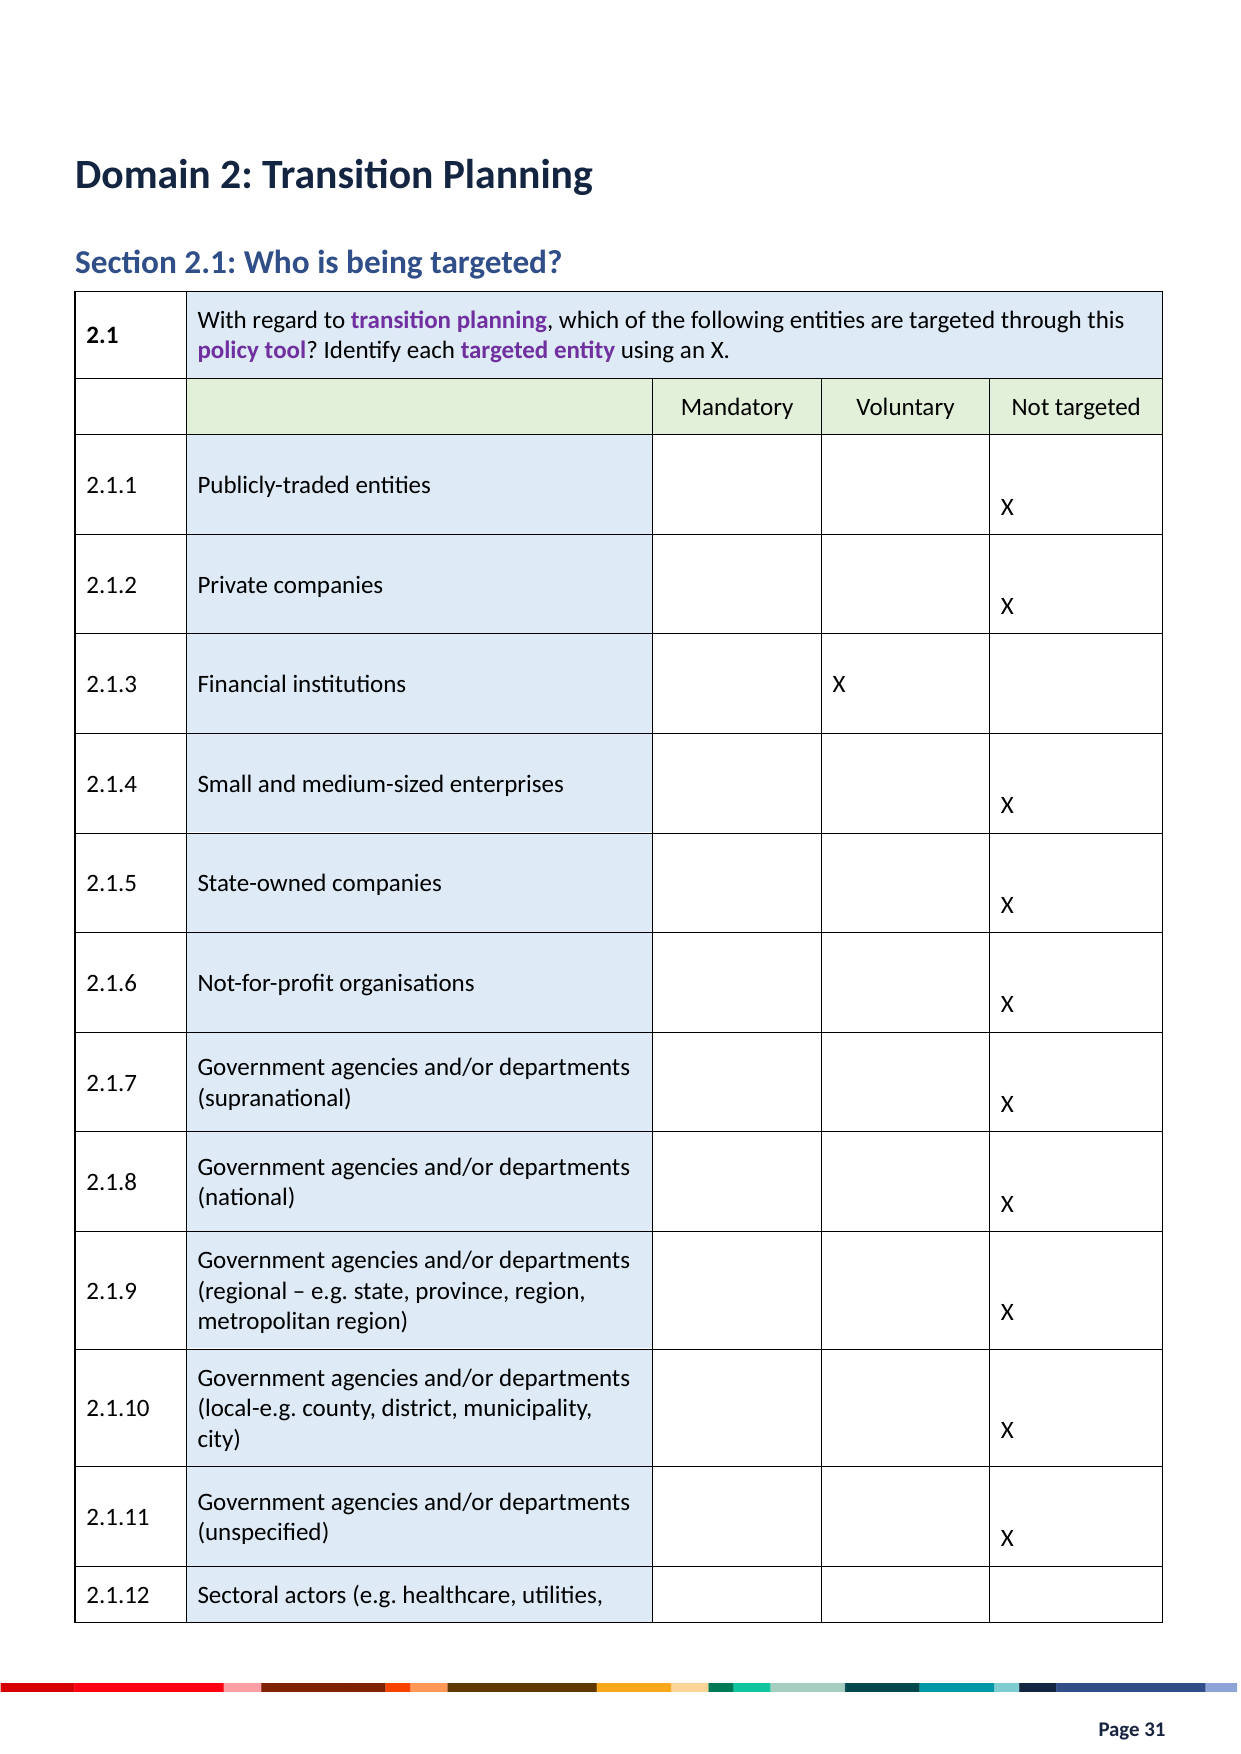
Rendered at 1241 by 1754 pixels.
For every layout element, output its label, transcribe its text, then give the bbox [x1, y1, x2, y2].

table_cell 2.1.8 [76, 1132, 186, 1231]
subtitle Domain 2: Transition Planning [75, 148, 1165, 199]
table_cell [822, 1567, 989, 1622]
table_cell 2.1.7 [76, 1033, 186, 1131]
table_cell X [990, 535, 1162, 633]
table_cell X [990, 435, 1162, 534]
table_cell X [990, 933, 1162, 1032]
table_cell X [990, 1132, 1162, 1231]
table_cell [822, 1232, 989, 1348]
table_cell Government agencies and/or departments (unspecified) [187, 1467, 652, 1566]
table_cell Not-for-profit organisations [187, 933, 652, 1032]
picture [0, 1683, 1236, 1692]
table_cell X [990, 1467, 1162, 1566]
table_cell 2.1.12 [76, 1567, 186, 1622]
table_cell [653, 933, 821, 1032]
table_cell [653, 1567, 821, 1622]
table_cell [822, 834, 989, 932]
table_cell X [822, 634, 989, 733]
table_cell Government agencies and/or departments (regional – e.g. state, province, region, metropolitan region) [187, 1232, 652, 1348]
table_cell Government agencies and/or departments (national) [187, 1132, 652, 1231]
table_cell X [990, 1350, 1162, 1466]
table_cell 2.1.9 [76, 1232, 186, 1348]
table_cell [822, 1467, 989, 1566]
table_cell X [990, 834, 1162, 932]
table_cell [990, 634, 1162, 733]
table_cell X [990, 1567, 1162, 1622]
table_cell 2.1.6 [76, 933, 186, 1032]
table_cell Mandatory [653, 379, 821, 434]
table_cell State-owned companies [187, 834, 652, 932]
subtitle Section 2.1: Who is being targeted? [75, 241, 1165, 282]
table_cell 2.1.2 [76, 535, 186, 633]
table_cell [822, 1132, 989, 1231]
table_cell [653, 634, 821, 733]
table_cell [822, 435, 989, 534]
table_cell Private companies [187, 535, 652, 633]
table_cell Voluntary [822, 379, 989, 434]
table_header With regard to transition planning, which of the following entities are targeted through this policy tool? Identify each targeted entity using an X. [187, 292, 1162, 378]
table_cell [187, 1567, 652, 1622]
table_cell Publicly-traded entities [187, 435, 652, 534]
table_cell [653, 1132, 821, 1231]
table_cell X [990, 1033, 1162, 1131]
table_cell [653, 1232, 821, 1348]
table_cell Financial institutions [187, 634, 652, 733]
table_cell [653, 734, 821, 832]
table_cell 2.1.10 [76, 1350, 186, 1466]
table_cell [822, 1350, 989, 1466]
table_cell [822, 933, 989, 1032]
table_cell [653, 1350, 821, 1466]
table_cell [822, 1033, 989, 1131]
table_cell 2.1.1 [76, 435, 186, 534]
table_cell Government agencies and/or departments (supranational) [187, 1033, 652, 1131]
table_cell [653, 1467, 821, 1566]
table_cell [822, 734, 989, 832]
table_cell [653, 535, 821, 633]
table_cell [653, 1033, 821, 1131]
table_cell 2.1.3 [76, 634, 186, 733]
table_cell 2.1.11 [76, 1467, 186, 1566]
table_cell X [990, 1232, 1162, 1348]
table_cell [653, 435, 821, 534]
table_cell [76, 379, 186, 434]
table_cell Small and medium-sized enterprises [187, 734, 652, 832]
table_header 2.1 [76, 292, 186, 378]
table_cell 2.1.4 [76, 734, 186, 832]
table_cell Government agencies and/or departments (local-e.g. county, district, municipality, city) [187, 1350, 652, 1466]
table_cell X [990, 734, 1162, 832]
table_cell Not targeted [990, 379, 1162, 434]
table_cell [653, 834, 821, 932]
table_cell [822, 535, 989, 633]
table_cell 2.1.5 [76, 834, 186, 932]
table_cell [187, 379, 652, 434]
